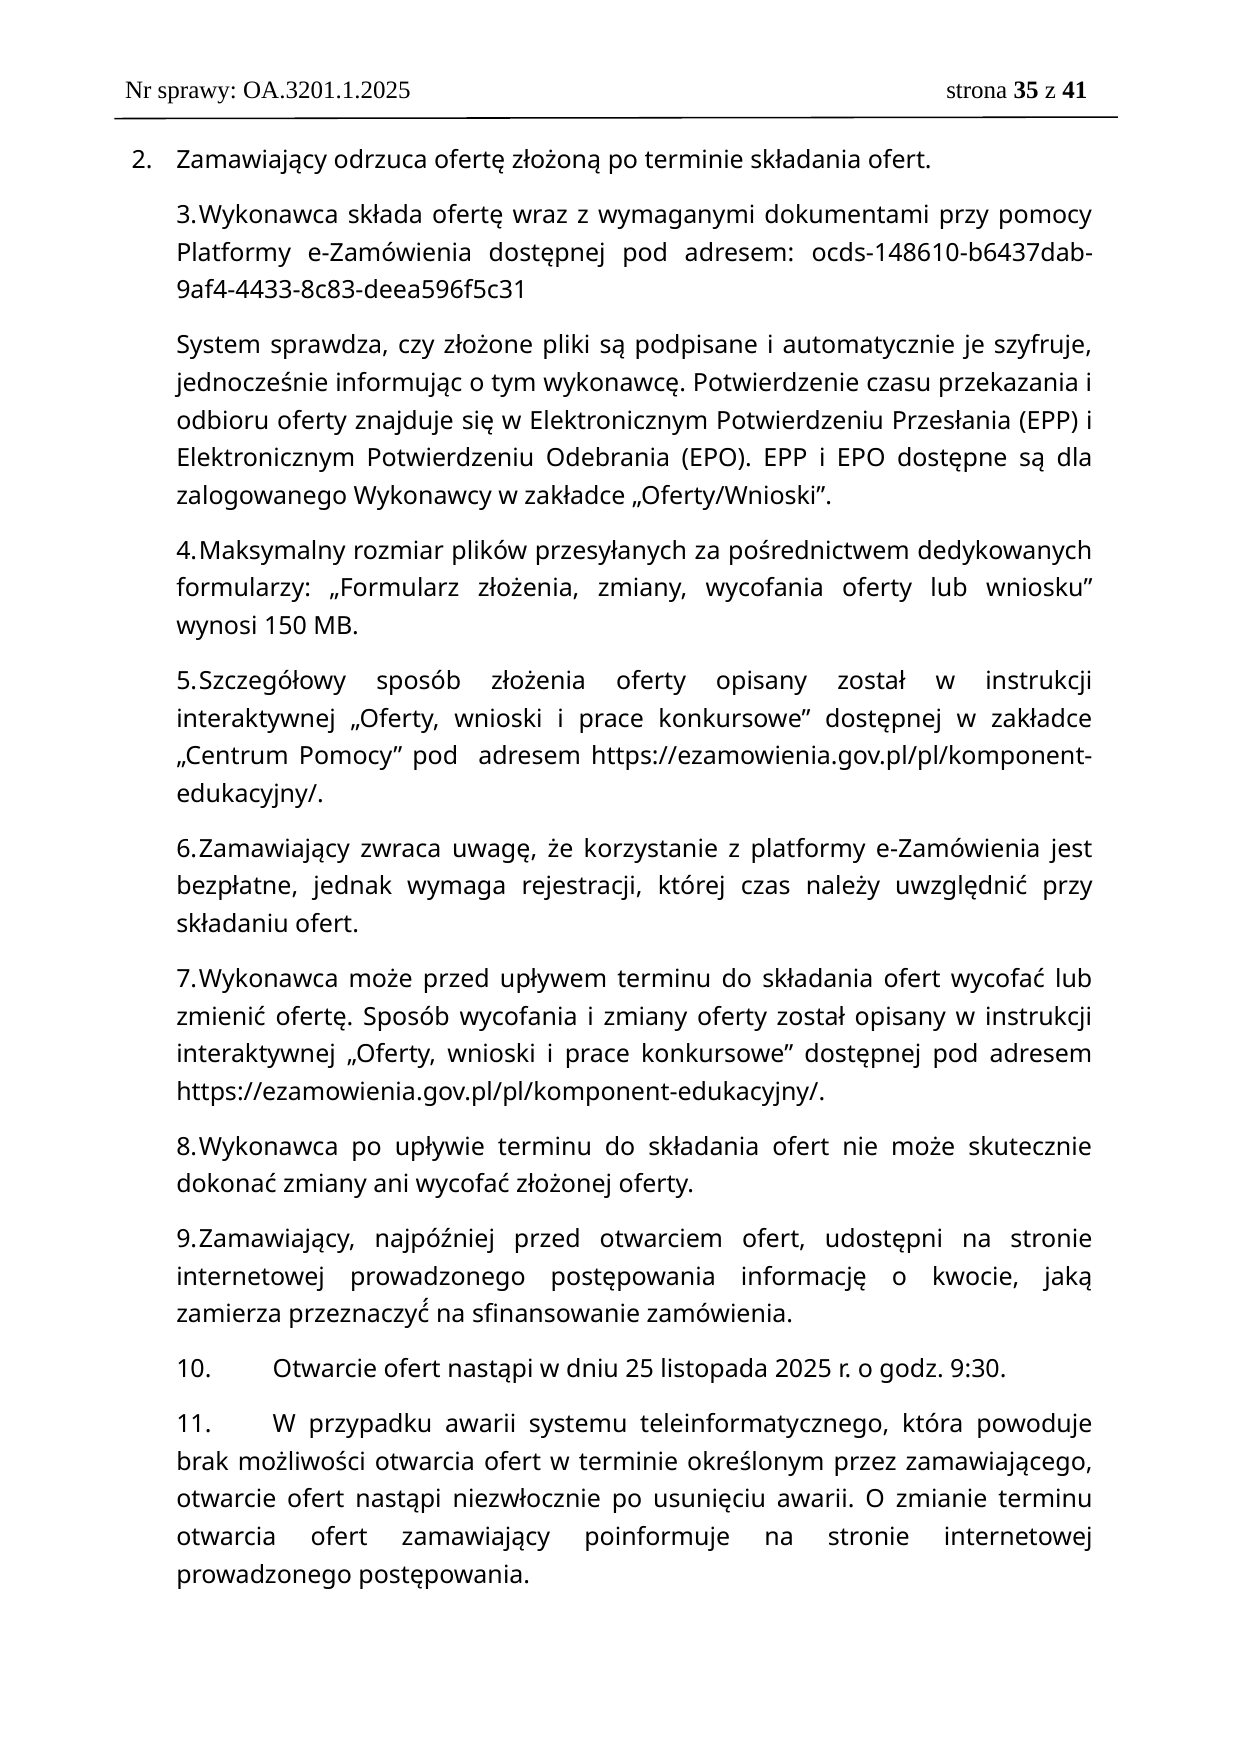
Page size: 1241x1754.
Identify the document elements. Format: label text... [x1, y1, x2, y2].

list Zamawiający, najpóźniej przed otwarciem ofert, udostępni na stronie internetowej prowadzonego postępowania informację o kwocie, jaką zamierza przeznaczyć́ na sfinansowanie zamówienia. [176, 1221, 1093, 1330]
list Wykonawca po upływie terminu do składania ofert nie może skutecznie dokonać zmiany ani wycofać złożonej oferty. [176, 1128, 1093, 1200]
text System sprawdza, czy złożone pliki są podpisane i automatycznie je szyfruje, jednocześnie informując o tym wykonawcę. Potwierdzenie czasu przekazania i odbioru oferty znajduje się w Elektronicznym Potwierdzeniu Przesłania (EPP) i Elektronicznym Potwierdzeniu Odebrania (EPO). EPP i EPO dostępne są dla zalogowanego Wykonawcy w zakładce „Oferty/Wnioski”. [176, 327, 1093, 512]
list Maksymalny rozmiar plików przesyłanych za pośrednictwem dedykowanych formularzy: „Formularz złożenia, zmiany, wycofania oferty lub wniosku” wynosi 150 MB. [176, 532, 1093, 642]
list Otwarcie ofert nastąpi w dniu 25 listopada 2025 r. o godz. 9:30. [176, 1351, 1093, 1385]
list W przypadku awarii systemu teleinformatycznego, która powoduje brak możliwości otwarcia ofert w terminie określonym przez zamawiającego, otwarcie ofert nastąpi niezwłocznie po usunięciu awarii. O zmianie terminu otwarcia ofert zamawiający poinformuje na stronie internetowej prowadzonego postępowania. [176, 1405, 1093, 1590]
list Szczegółowy sposób złożenia oferty opisany został w instrukcji interaktywnej „Oferty, wnioski i prace konkursowe” dostępnej w zakładce „Centrum Pomocy” pod adresem https://ezamowienia.gov.pl/pl/komponent-edukacyjny/. [176, 662, 1093, 810]
list Wykonawca składa ofertę wraz z wymaganymi dokumentami przy pomocy Platformy e-Zamówienia dostępnej pod adresem: ocds-148610-b6437dab-9af4-4433-8c83-deea596f5c31 [176, 197, 1093, 306]
list Zamawiający zwraca uwagę, że korzystanie z platformy e-Zamówienia jest bezpłatne, jednak wymaga rejestracji, której czas należy uwzględnić przy składaniu ofert. [176, 830, 1093, 940]
list Wykonawca może przed upływem terminu do składania ofert wycofać lub zmienić ofertę. Sposób wycofania i zmiany oferty został opisany w instrukcji interaktywnej „Oferty, wnioski i prace konkursowe” dostępnej pod adresem https://ezamowienia.gov.pl/pl/komponent-edukacyjny/. [176, 960, 1093, 1108]
list Zamawiający odrzuca ofertę złożoną po terminie składania ofert. [131, 142, 1093, 176]
